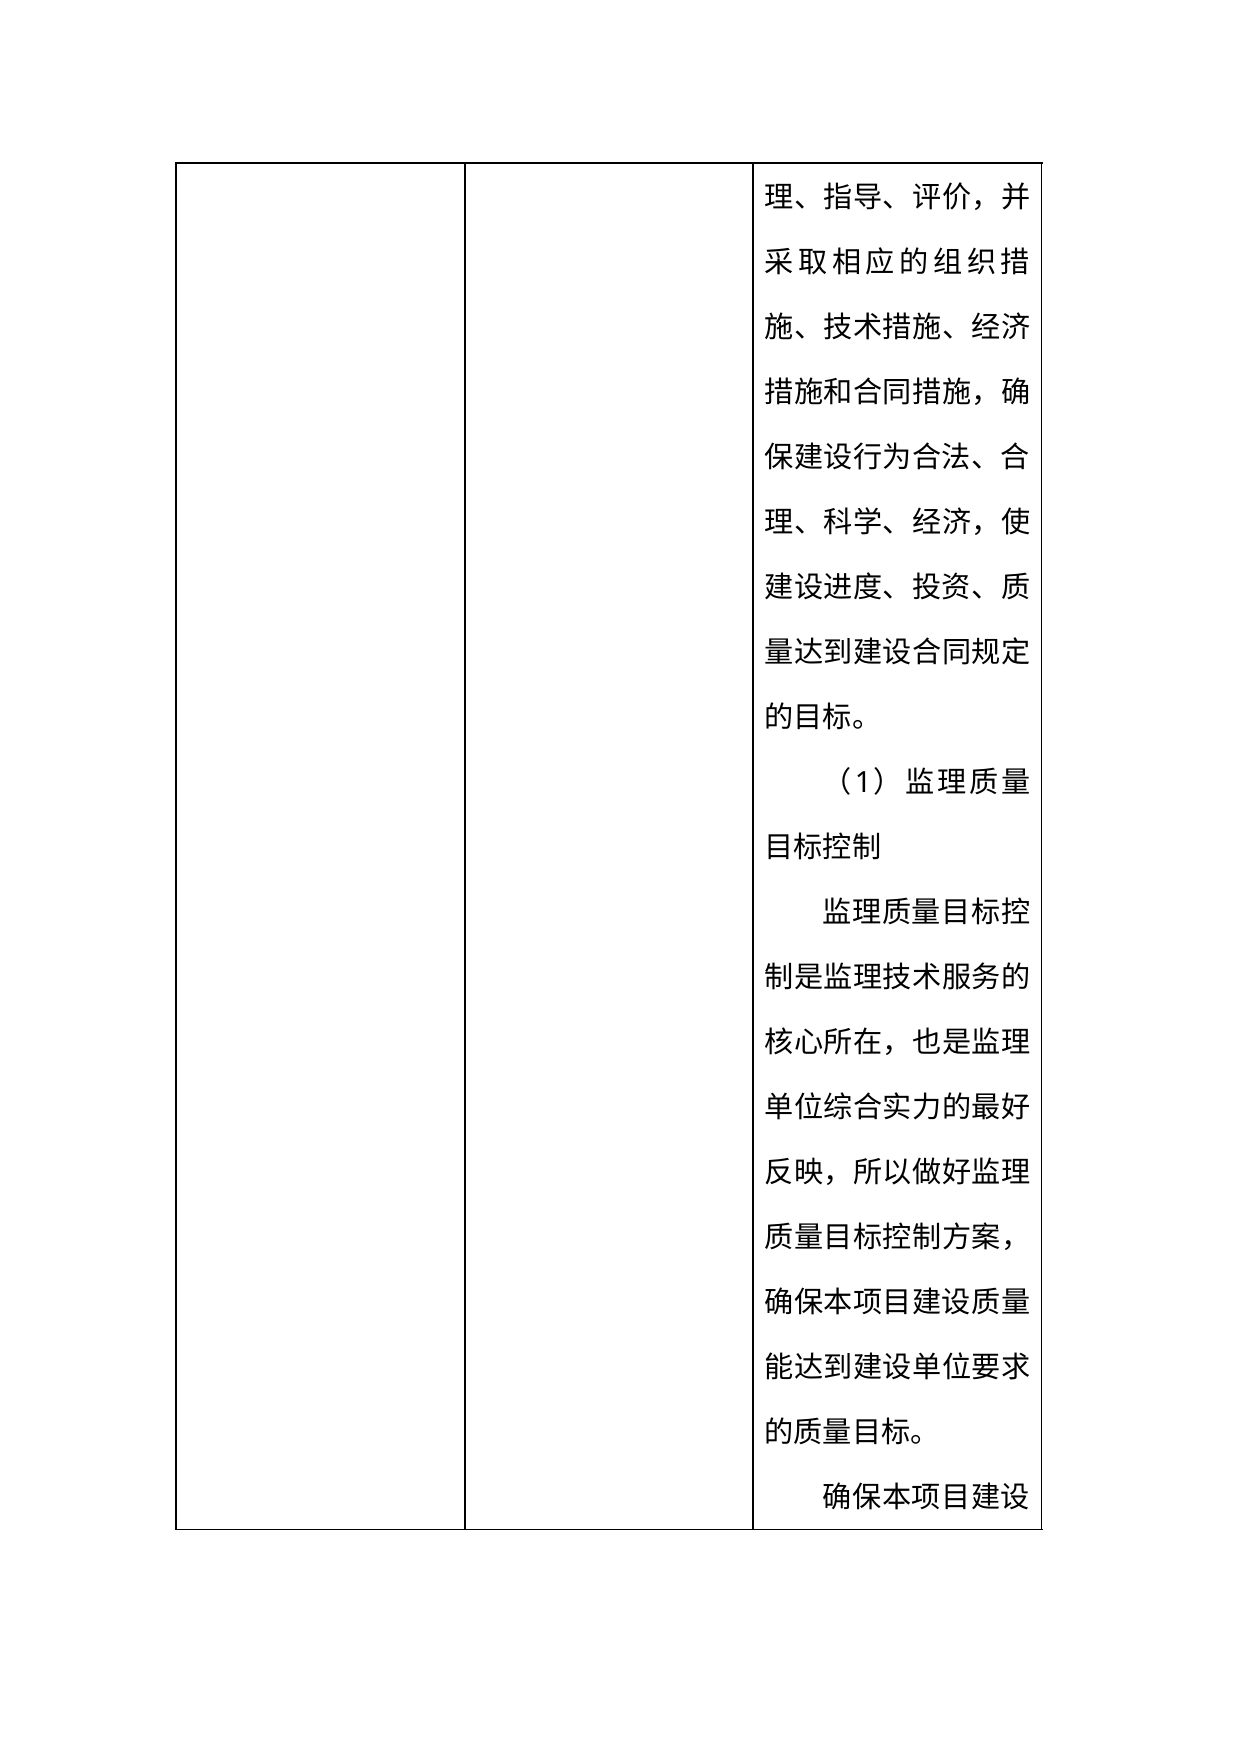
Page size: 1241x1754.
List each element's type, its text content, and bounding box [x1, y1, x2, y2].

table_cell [754, 164, 1041, 1528]
table_cell [466, 164, 752, 1528]
table_cell 1 [177, 164, 464, 1528]
